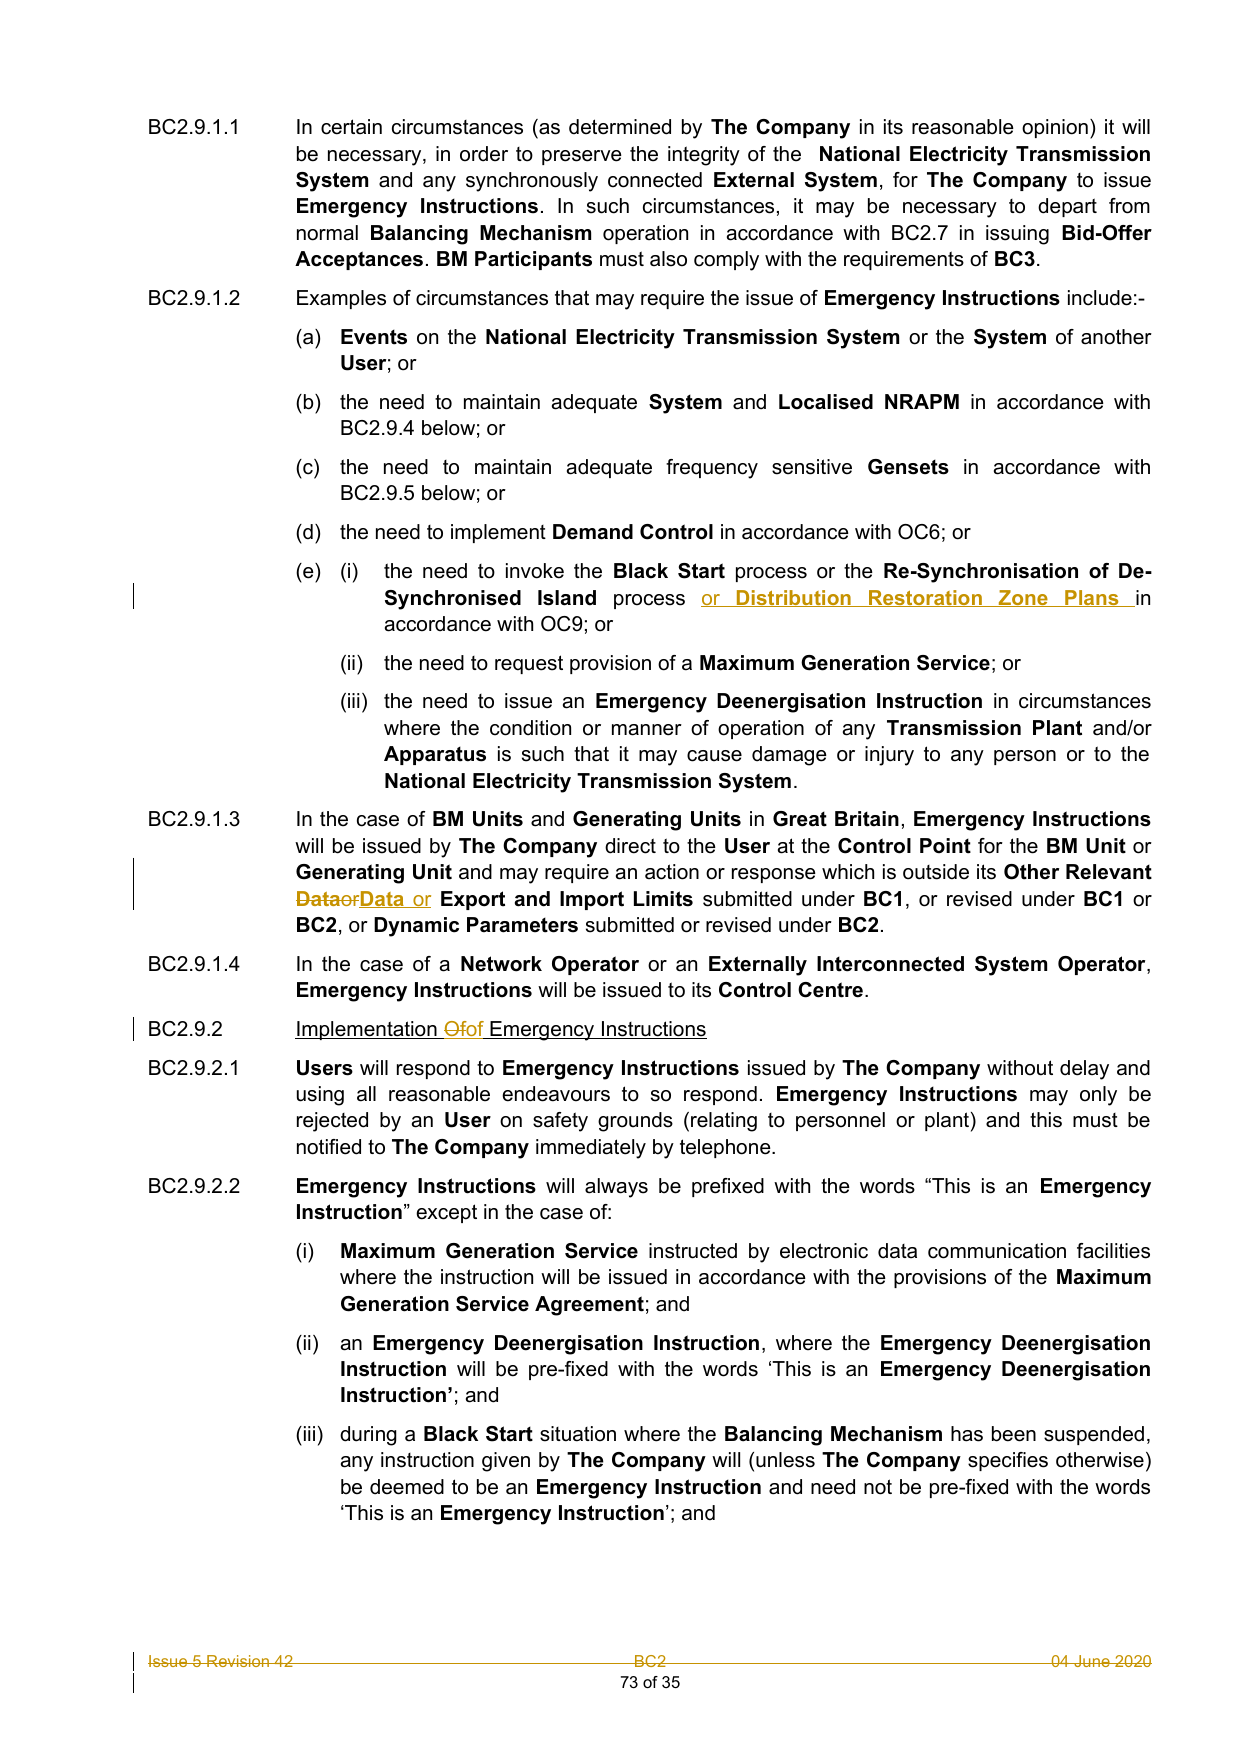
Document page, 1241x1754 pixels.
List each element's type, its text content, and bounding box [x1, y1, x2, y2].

text (i) Maximum Generation Service instructed by electronic data communication facilities where the instruction will be issued in accordance with the provisions of the Maximum Generation Service Agreement; and [295, 1239, 1152, 1315]
text (e) (i) the need to invoke the Black Start process or the Re-Synchronisation of De-Synchronised Island process in accordance with OC9; or [295, 559, 1152, 636]
text BC2.9.2.1 Users will respond to Emergency Instructions issued by The Company without delay and using all reasonable endeavours to so respond. Emergency Instructions may only be rejected by an User on safety grounds (relating to personnel or plant) and this must be notified to The Company immediately by telephone. [148, 1056, 1152, 1159]
list during a Black Start situation where the Balancing Mechanism has been suspended, any instruction given by The Company will (unless The Company specifies otherwise) be deemed to be an Emergency Instruction and need not be pre-fixed with the words ‘This is an Emergency Instruction’; and [295, 1422, 1152, 1525]
text (a) Events on the National Electricity Transmission System or the System of another User; or [295, 324, 1152, 375]
text BC2.9.1.1 In certain circumstances (as determined by The Company in its reasonable opinion) it will be necessary, in order to preserve the integrity of the National Electricity Transmission System and any synchronously connected External System, for The Company to issue Emergency Instructions. In such circumstances, it may be necessary to depart from normal Balancing Mechanism operation in accordance with BC2.7 in issuing Bid-Offer Acceptances. BM Participants must also comply with the requirements of BC3. [148, 115, 1152, 271]
text (d) the need to implement Demand Control in accordance with OC6; or [295, 520, 1152, 544]
text BC2.9.1.4 In the case of a Network Operator or an Externally Interconnected System Operator, Emergency Instructions will be issued to its Control Centre. [148, 952, 1152, 1002]
text (ii) an Emergency Deenergisation Instruction, where the Emergency Deenergisation Instruction will be pre-fixed with the words ‘This is an Emergency Deenergisation Instruction’; and [295, 1330, 1152, 1407]
text (iii) the need to issue an Emergency Deenergisation Instruction in circumstances where the condition or manner of operation of any Transmission Plant and/or Apparatus is such that it may cause damage or injury to any person or to the National Electricity Transmission System. [340, 689, 1152, 792]
text BC2.9.1.2 Examples of circumstances that may require the issue of Emergency Instructions include:- [148, 286, 1152, 309]
text (b) the need to maintain adequate System and Localised NRAPM in accordance with BC2.9.4 below; or [295, 390, 1152, 440]
text BC2.9.1.3 In the case of BM Units and Generating Units in Great Britain, Emergency Instructions will be issued by The Company direct to the User at the Control Point for the BM Unit or Generating Unit and may require an action or response which is outside its Other Relevant Export and Import Limits submitted under BC1, or revised under BC1 or BC2, or Dynamic Parameters submitted or revised under BC2. [148, 807, 1152, 937]
text BC2.9.2 Implementation Emergency Instructions [148, 1017, 1152, 1041]
text (ii) the need to request provision of a Maximum Generation Service; or [340, 651, 1152, 674]
text (c) the need to maintain adequate frequency sensitive Gensets in accordance with BC2.9.5 below; or [295, 455, 1152, 505]
text BC2.9.2.2 Emergency Instructions will always be prefixed with the words “This is an Emergency Instruction” except in the case of: [148, 1173, 1152, 1224]
